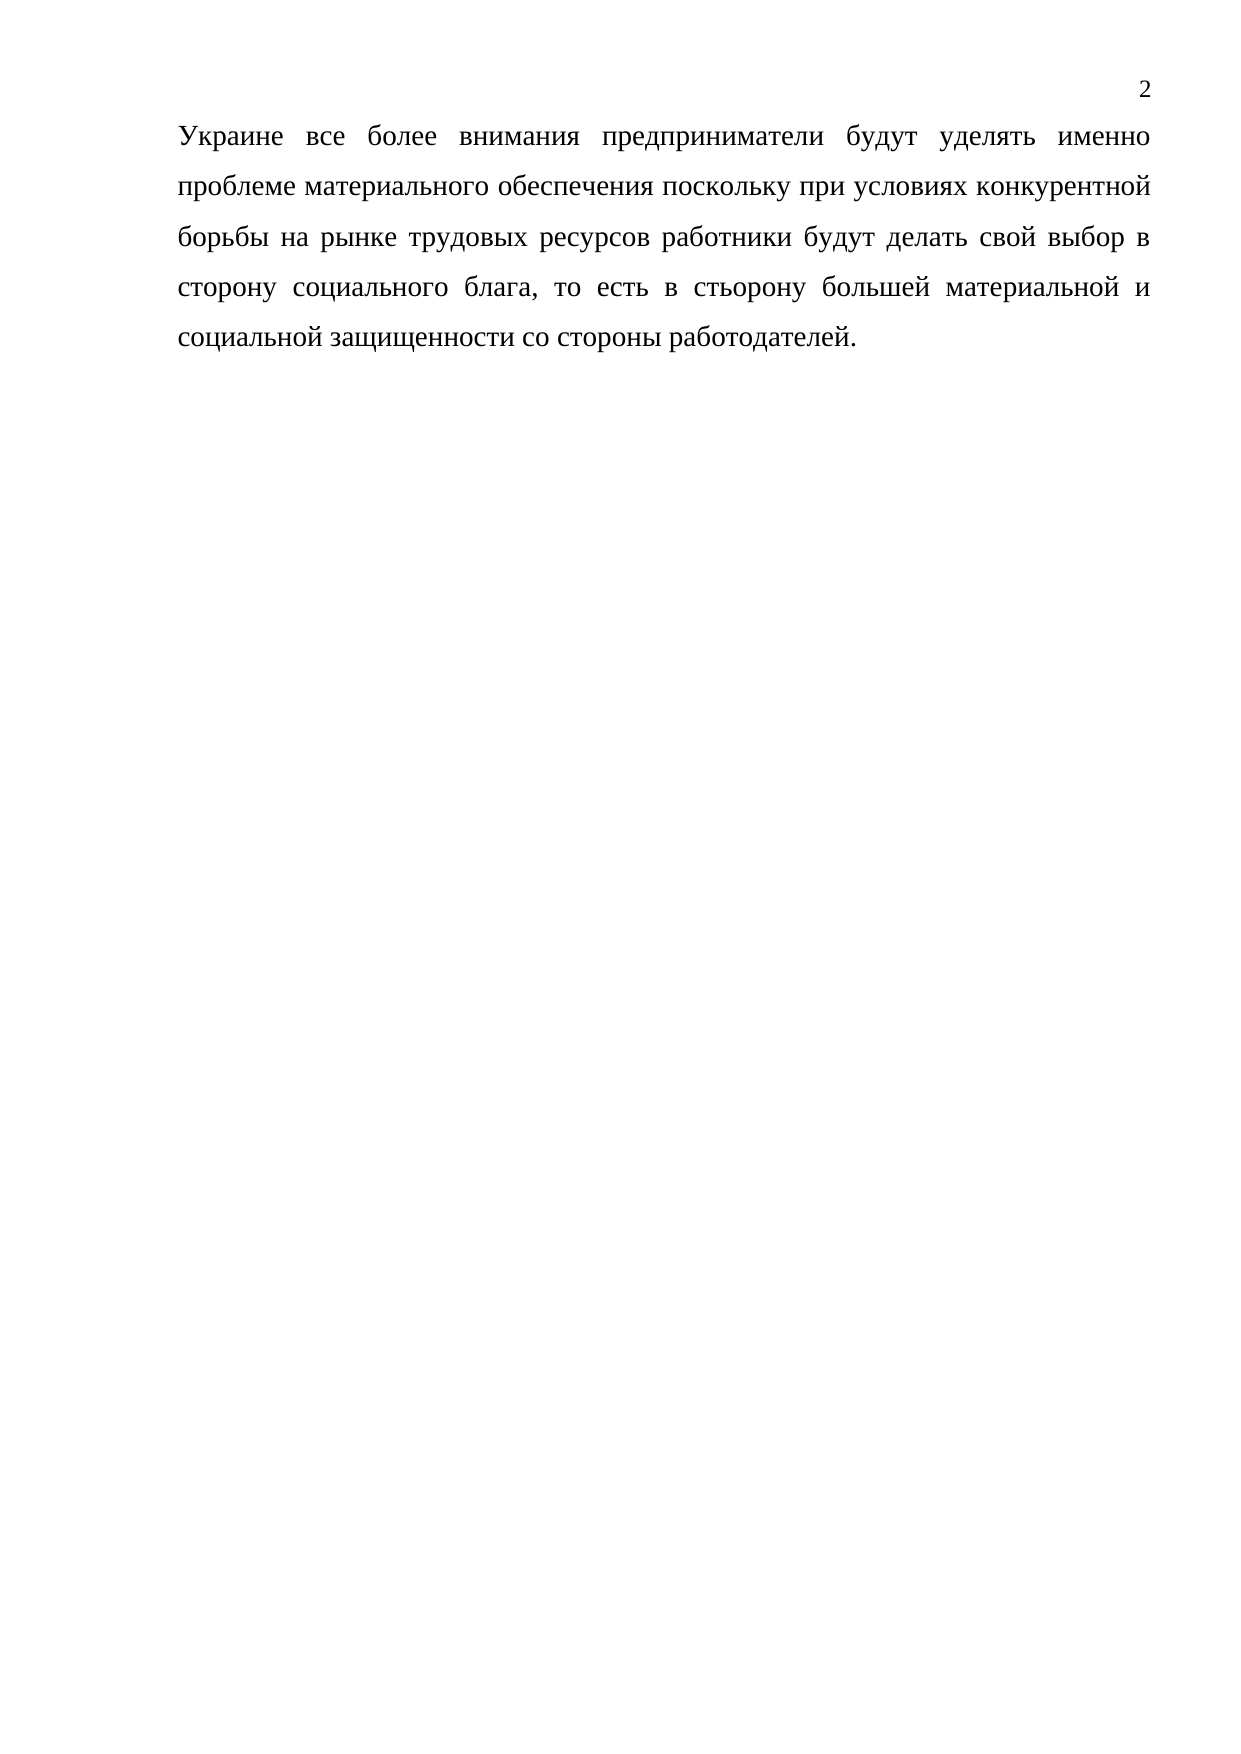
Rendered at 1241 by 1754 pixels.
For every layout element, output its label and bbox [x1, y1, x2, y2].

text [177, 118, 1152, 353]
